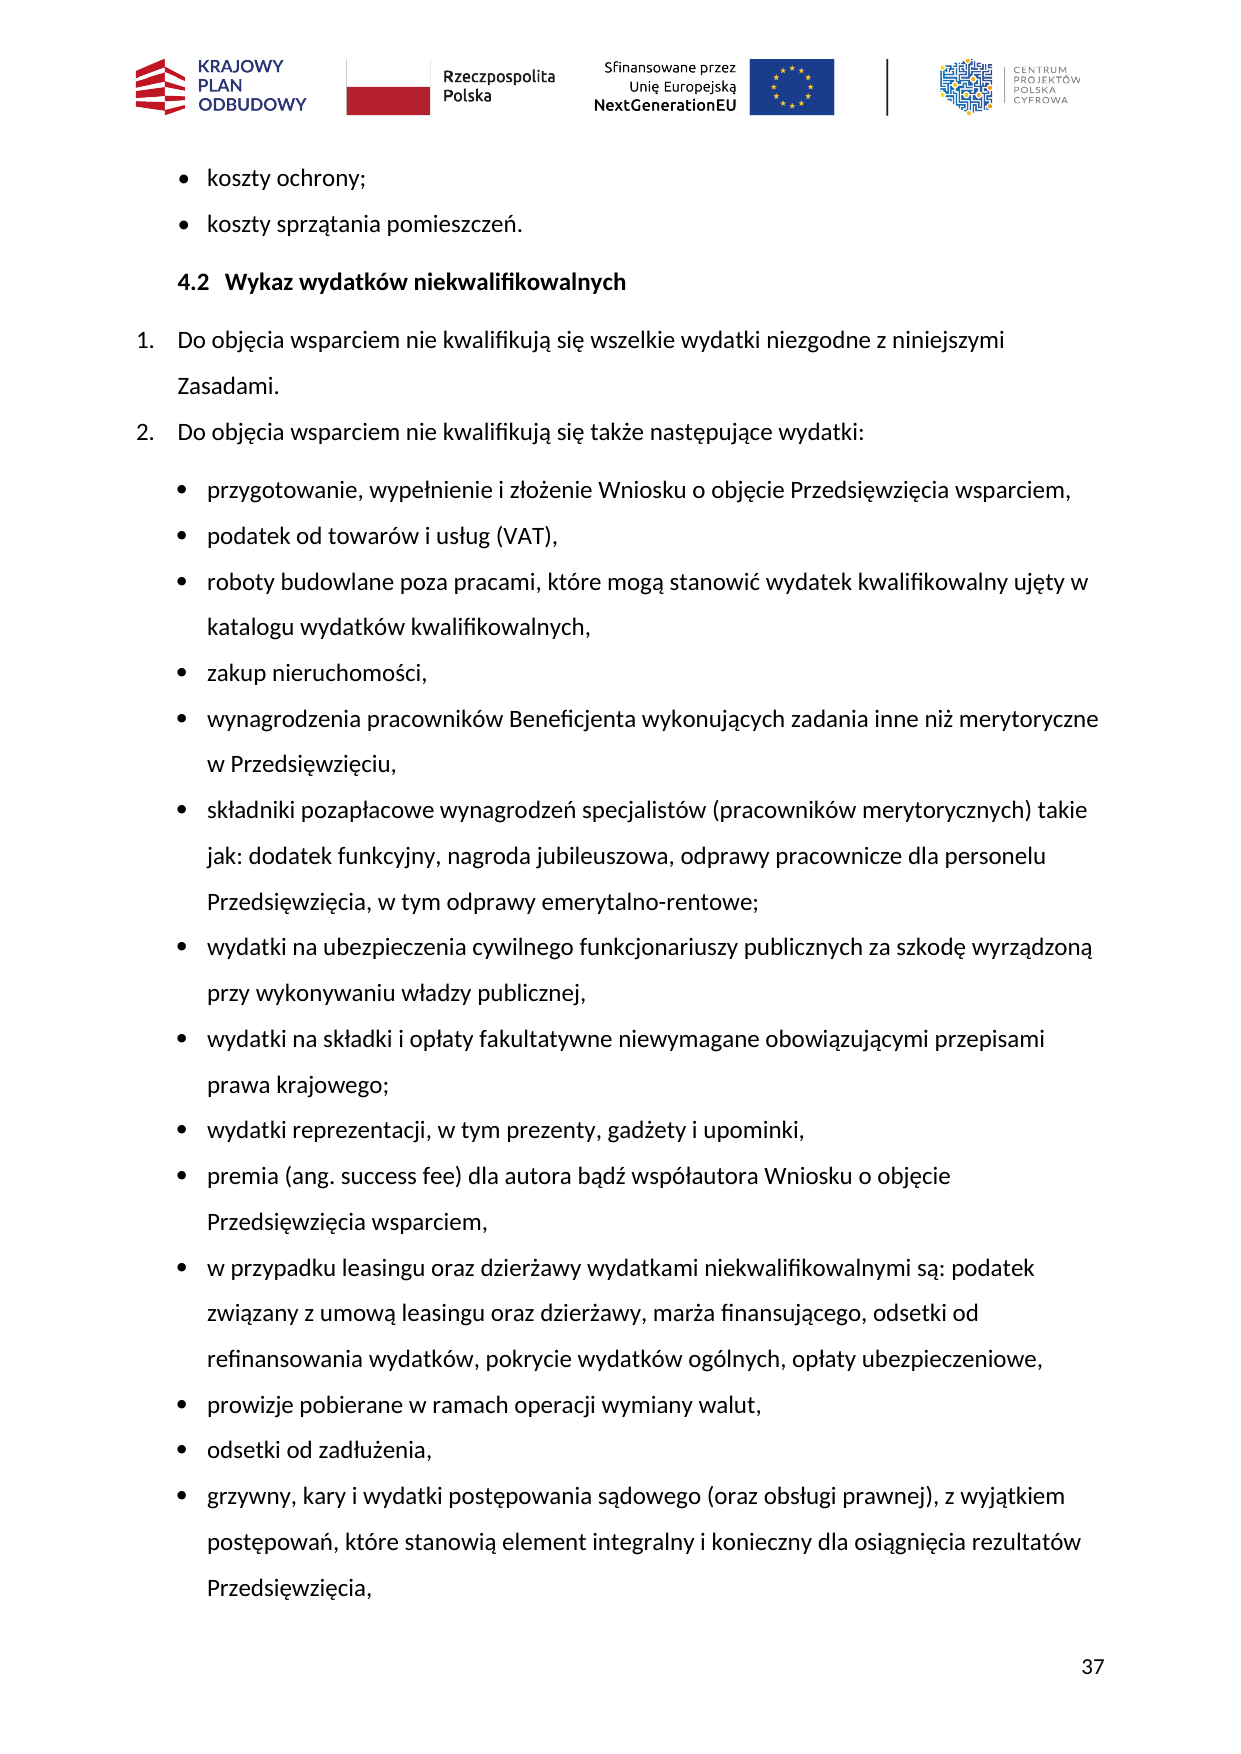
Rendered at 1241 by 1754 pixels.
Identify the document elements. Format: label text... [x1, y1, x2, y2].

picture [135, 59, 1081, 116]
list odsetki od zadłużenia, [177, 1434, 1104, 1465]
list składniki pozapłacowe wynagrodzeń specjalistów (pracowników merytorycznych) takie jak: dodatek funkcyjny, nagroda jubileuszowa, odprawy pracownicze dla personelu Przedsięwzięcia, w tym odprawy emerytalno-rentowe; [177, 794, 1104, 916]
list wydatki na ubezpieczenia cywilnego funkcjonariuszy publicznych za szkodę wyrządzoną przy wykonywaniu władzy publicznej, [177, 932, 1104, 1008]
list • koszty ochrony; [177, 162, 1104, 193]
list prowizje pobierane w ramach operacji wymiany walut, [177, 1389, 1104, 1419]
list podatek od towarów i usług (VAT), [177, 520, 1104, 551]
subtitle Wykaz wydatków niekwalifikowalnych [177, 266, 1104, 297]
list roboty budowlane poza pracami, które mogą stanowić wydatek kwalifikowalny ujęty w katalogu wydatków kwalifikowalnych, [177, 566, 1104, 642]
list premia (ang. success fee) dla autora bądź współautora Wniosku o objęcie Przedsięwzięcia wsparciem, [177, 1160, 1104, 1236]
list Do objęcia wsparciem nie kwalifikują się wszelkie wydatki niezgodne z niniejszymi Zasadami. [136, 324, 1104, 401]
list • koszty sprzątania pomieszczeń. [177, 208, 1104, 239]
list grzywny, kary i wydatki postępowania sądowego (oraz obsługi prawnej), z wyjątkiem postępowań, które stanowią element integralny i konieczny dla osiągnięcia rezultatów Przedsięwzięcia, [177, 1480, 1104, 1602]
list Do objęcia wsparciem nie kwalifikują się także następujące wydatki: [136, 416, 1104, 447]
list w przypadku leasingu oraz dzierżawy wydatkami niekwalifikowalnymi są: podatek związany z umową leasingu oraz dzierżawy, marża finansującego, odsetki od refinansowania wydatków, pokrycie wydatków ogólnych, opłaty ubezpieczeniowe, [177, 1252, 1104, 1374]
list wydatki na składki i opłaty fakultatywne niewymagane obowiązującymi przepisami prawa krajowego; [177, 1023, 1104, 1099]
list wynagrodzenia pracowników Beneficjenta wykonujących zadania inne niż merytoryczne w Przedsięwzięciu, [177, 703, 1104, 779]
list zakup nieruchomości, [177, 657, 1104, 688]
list wydatki reprezentacji, w tym prezenty, gadżety i upominki, [177, 1114, 1104, 1145]
list przygotowanie, wypełnienie i złożenie Wniosku o objęcie Przedsięwzięcia wsparciem, [177, 474, 1104, 505]
